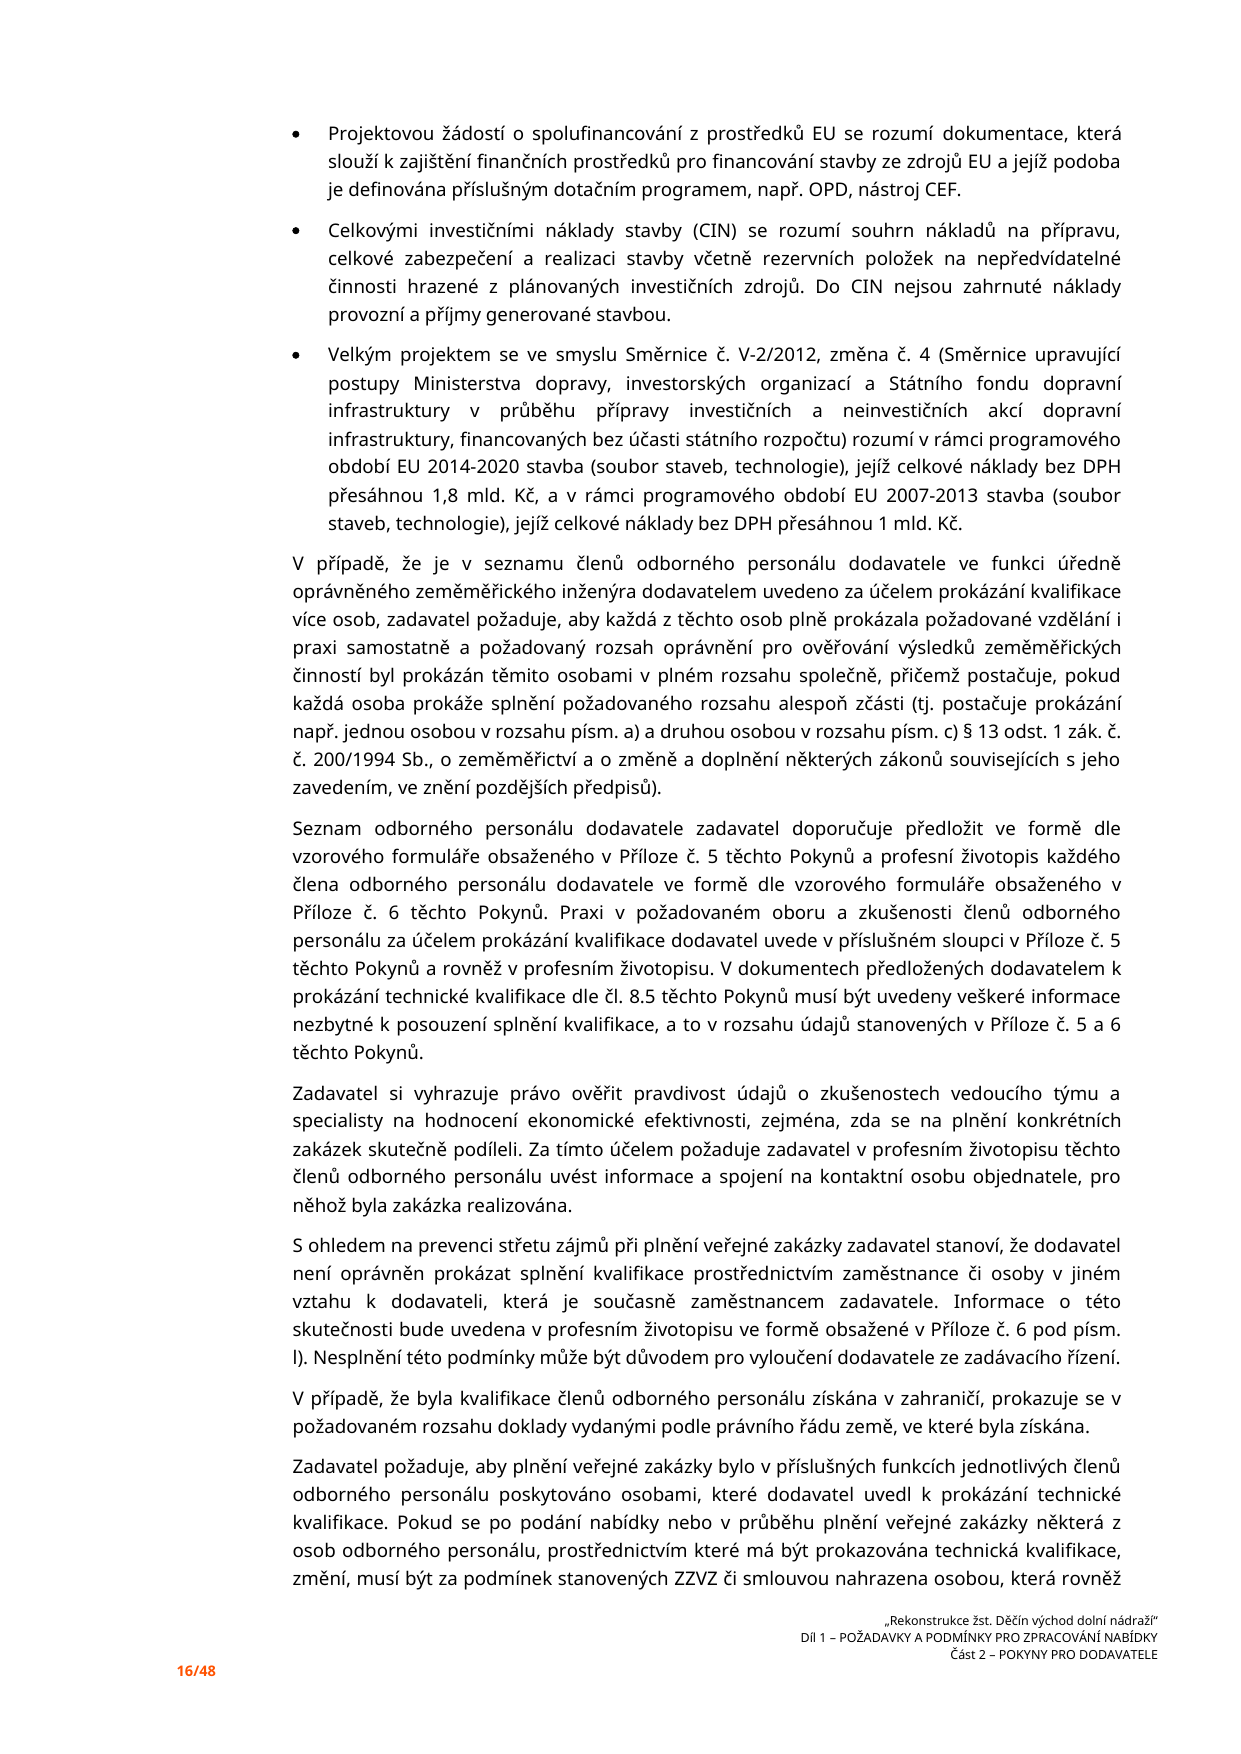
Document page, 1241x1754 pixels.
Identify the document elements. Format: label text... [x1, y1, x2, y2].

text Zadavatel si vyhrazuje právo ověřit pravdivost údajů o zkušenostech vedoucího týmu a specialisty na hodnocení ekonomické efektivnosti, zejména, zda se na plnění konkrétních zakázek skutečně podíleli. Za tímto účelem požaduje zadavatel v profesním životopisu těchto členů odborného personálu uvést informace a spojení na kontaktní osobu objednatele, pro něhož byla zakázka realizována. [292, 1080, 1122, 1217]
text Seznam odborného personálu dodavatele zadavatel doporučuje předložit ve formě dle vzorového formuláře obsaženého v Příloze č. 5 těchto Pokynů a profesní životopis každého člena odborného personálu dodavatele ve formě dle vzorového formuláře obsaženého v Příloze č. 6 těchto Pokynů. Praxi v požadovaném oboru a zkušenosti členů odborného personálu za účelem prokázání kvalifikace dodavatel uvede v příslušném sloupci v Příloze č. 5 těchto Pokynů a rovněž v profesním životopisu. V dokumentech předložených dodavatelem k prokázání technické kvalifikace dle čl. 8.5 těchto Pokynů musí být uvedeny veškeré informace nezbytné k posouzení splnění kvalifikace, a to v rozsahu údajů stanovených v Příloze č. 5 a 6 těchto Pokynů. [292, 815, 1122, 1065]
text Celkovými investičními náklady stavby (CIN) se rozumí souhrn nákladů na přípravu, celkové zabezpečení a realizaci stavby včetně rezervních položek na nepředvídatelné činnosti hrazené z plánovaných investičních zdrojů. Do CIN nejsou zahrnuté náklady provozní a příjmy generované stavbou. [292, 217, 1122, 327]
text Velkým projektem se ve smyslu Směrnice č. V-2/2012, změna č. 4 (Směrnice upravující postupy Ministerstva dopravy, investorských organizací a Státního fondu dopravní infrastruktury v průběhu přípravy investičních a neinvestičních akcí dopravní infrastruktury, financovaných bez účasti státního rozpočtu) rozumí v rámci programového období EU 2014-2020 stavba (soubor staveb, technologie), jejíž celkové náklady bez DPH přesáhnou 1,8 mld. Kč, a v rámci programového období EU 2007-2013 stavba (soubor staveb, technologie), jejíž celkové náklady bez DPH přesáhnou 1 mld. Kč. [292, 342, 1122, 535]
text V případě, že je v seznamu členů odborného personálu dodavatele ve funkci úředně oprávněného zeměměřického inženýra dodavatelem uvedeno za účelem prokázání kvalifikace více osob, zadavatel požaduje, aby každá z těchto osob plně prokázala požadované vzdělání i praxi samostatně a požadovaný rozsah oprávnění pro ověřování výsledků zeměměřických činností byl prokázán těmito osobami v plném rozsahu společně, přičemž postačuje, pokud každá osoba prokáže splnění požadovaného rozsahu alespoň zčásti (tj. postačuje prokázání např. jednou osobou v rozsahu písm. a) a druhou osobou v rozsahu písm. c) § 13 odst. 1 zák. č. č. 200/1994 Sb., o zeměměřictví a o změně a doplnění některých zákonů souvisejících s jeho zavedením, ve znění pozdějších předpisů). [292, 550, 1122, 800]
text Projektovou žádostí o spolufinancování z prostředků EU se rozumí dokumentace, která slouží k zajištění finančních prostředků pro financování stavby ze zdrojů EU a jejíž podoba je definována příslušným dotačním programem, např. OPD, nástroj CEF. [292, 121, 1122, 202]
text S ohledem na prevenci střetu zájmů při plnění veřejné zakázky zadavatel stanoví, že dodavatel není oprávněn prokázat splnění kvalifikace prostřednictvím zaměstnance či osoby v jiném vztahu k dodavateli, která je současně zaměstnancem zadavatele. Informace o této skutečnosti bude uvedena v profesním životopisu ve formě obsažené v Příloze č. 6 pod písm. l). Nesplnění této podmínky může být důvodem pro vyloučení dodavatele ze zadávacího řízení. [292, 1232, 1122, 1370]
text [292, 1453, 1122, 1591]
text V případě, že byla kvalifikace členů odborného personálu získána v zahraničí, prokazuje se v požadovaném rozsahu doklady vydanými podle právního řádu země, ve které byla získána. [292, 1385, 1122, 1438]
